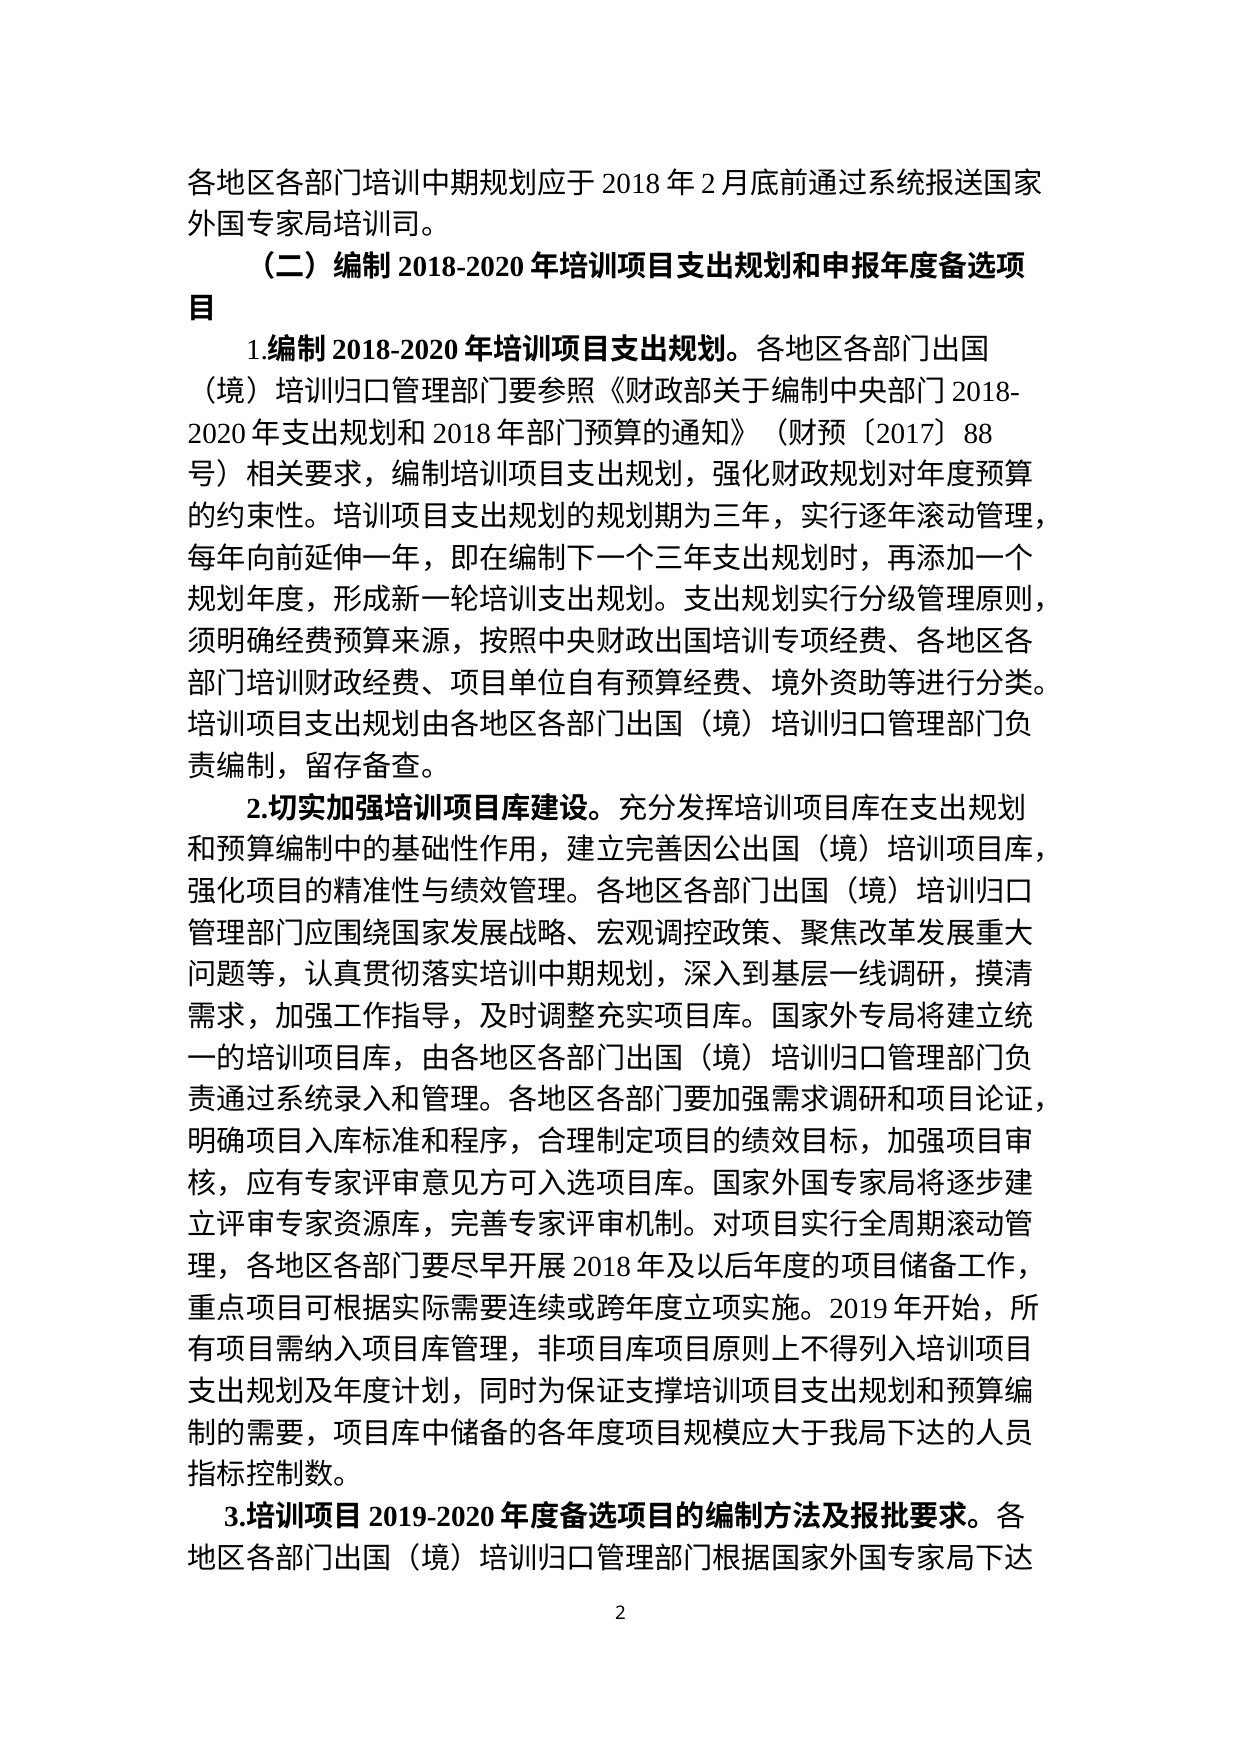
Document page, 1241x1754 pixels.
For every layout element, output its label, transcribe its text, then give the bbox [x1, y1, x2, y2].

text 2.切实加强培训项目库建设。充分发挥培训项目库在支出规划和预算编制中的基础性作用，建立完善因公出国（境）培训项目库，强化项目的精准性与绩效管理。各地区各部门出国（境）培训归口管理部门应围绕国家发展战略、宏观调控政策、聚焦改革发展重大问题等，认真贯彻落实培训中期规划，深入到基层一线调研，摸清需求，加强工作指导，及时调整充实项目库。国家外专局将建立统一的培训项目库，由各地区各部门出国（境）培训归口管理部门负责通过系统录入和管理。各地区各部门要加强需求调研和项目论证，明确项目入库标准和程序，合理制定项目的绩效目标，加强项目审核，应有专家评审意见方可入选项目库。国家外国专家局将逐步建立评审专家资源库，完善专家评审机制。对项目实行全周期滚动管理，各地区各部门要尽早开展2018年及以后年度的项目储备工作，重点项目可根据实际需要连续或跨年度立项实施。2019年开始，所有项目需纳入项目库管理，非项目库项目原则上不得列入培训项目支出规划及年度计划，同时为保证支撑培训项目支出规划和预算编制的需要，项目库中储备的各年度项目规模应大于我局下达的人员指标控制数。 [187, 785, 1053, 1493]
text （二）编制2018-2020年培训项目支出规划和申报年度备选项目 [187, 243, 1053, 326]
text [187, 1493, 1053, 1576]
text 1.编制2018-2020年培训项目支出规划。各地区各部门出国（境）培训归口管理部门要参照《财政部关于编制中央部门2018-2020年支出规划和2018年部门预算的通知》（财预〔2017〕88号）相关要求，编制培训项目支出规划，强化财政规划对年度预算的约束性。培训项目支出规划的规划期为三年，实行逐年滚动管理，每年向前延伸一年，即在编制下一个三年支出规划时，再添加一个规划年度，形成新一轮培训支出规划。支出规划实行分级管理原则，须明确经费预算来源，按照中央财政出国培训专项经费、各地区各部门培训财政经费、项目单位自有预算经费、境外资助等进行分类。培训项目支出规划由各地区各部门出国（境）培训归口管理部门负责编制，留存备查。 [187, 326, 1053, 785]
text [187, 160, 1053, 243]
